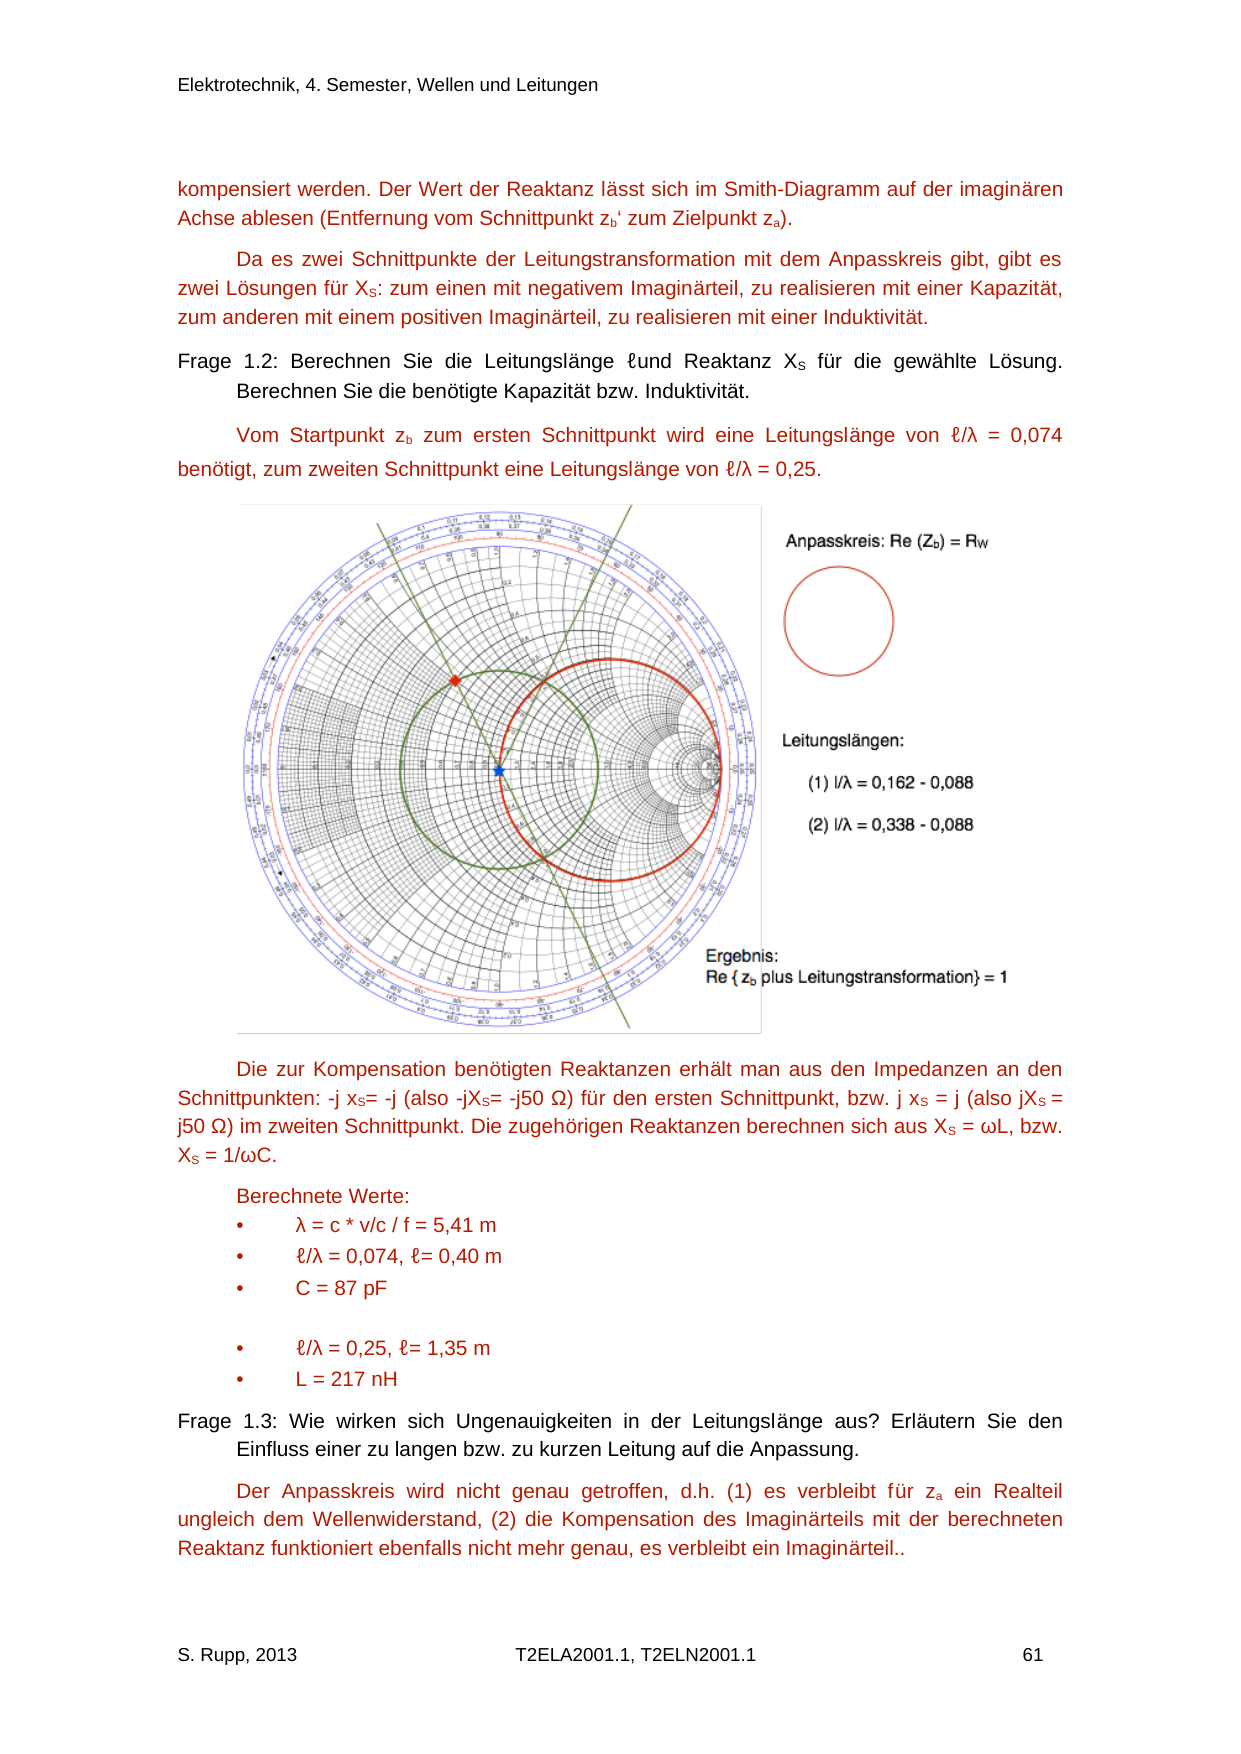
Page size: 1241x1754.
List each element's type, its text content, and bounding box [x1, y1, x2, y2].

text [177, 177, 1063, 230]
list λ = c * v/c / f = 5,41 m [236, 1213, 1063, 1237]
list ℓ/λ = 0,25, ℓ= 1,35 m [236, 1333, 1063, 1362]
text Frage 1.3: Wie wirken sich Ungenauigkeiten in der Leitungslänge aus? Erläutern Sie den Einfluss einer zu langen bzw. zu kurzen Leitung auf die Anpassung. [177, 1408, 1063, 1461]
text Frage 1.2: Berechnen Sie die Leitungslänge ℓund Reaktanz XS für die gewählte Lösung. Berechnen Sie die benötigte Kapazität bzw. Induktivität. [177, 346, 1063, 403]
text Die zur Kompensation benötigten Reaktanzen erhält man aus den Impedanzen an den Schnittpunkten: -j xS= -j (also -jXS= -j50 Ω) für den ersten Schnittpunkt, bzw. j xS = j (also jXS = j50 Ω) im zweiten Schnittpunkt. Die zugehörigen Reaktanzen berechnen sich aus XS = ωL, bzw. XS = 1/ωC. [177, 1057, 1063, 1167]
list ℓ/λ = 0,074, ℓ= 0,40 m [236, 1242, 1063, 1270]
list L = 217 nH [236, 1367, 1063, 1391]
text Vom Startpunkt zb zum ersten Schnittpunkt wird eine Leitungslänge von ℓ/λ = 0,074 benötigt, zum zweiten Schnittpunkt eine Leitungslänge von ℓ/λ = 0,25. [177, 420, 1063, 483]
text Da es zwei Schnittpunkte der Leitungstransformation mit dem Anpasskreis gibt, gibt es zwei Lösungen für XS: zum einen mit negativem Imaginärteil, zu realisieren mit einer Kapazität, zum anderen mit einem positiven Imaginärteil, zu realisieren mit einer Induktivität. [177, 247, 1063, 329]
text Der Anpasskreis wird nicht genau getroffen, d.h. (1) es verbleibt für za ein Realteil ungleich dem Wellenwiderstand, (2) die Kompensation des Imaginärteils mit der berechneten Reaktanz funktioniert ebenfalls nicht mehr genau, es verbleibt ein Imaginärteil.. [177, 1478, 1063, 1560]
list C = 87 pF [236, 1276, 1063, 1300]
picture [236, 501, 1122, 1040]
text Berechnete Werte: [177, 1184, 1063, 1208]
